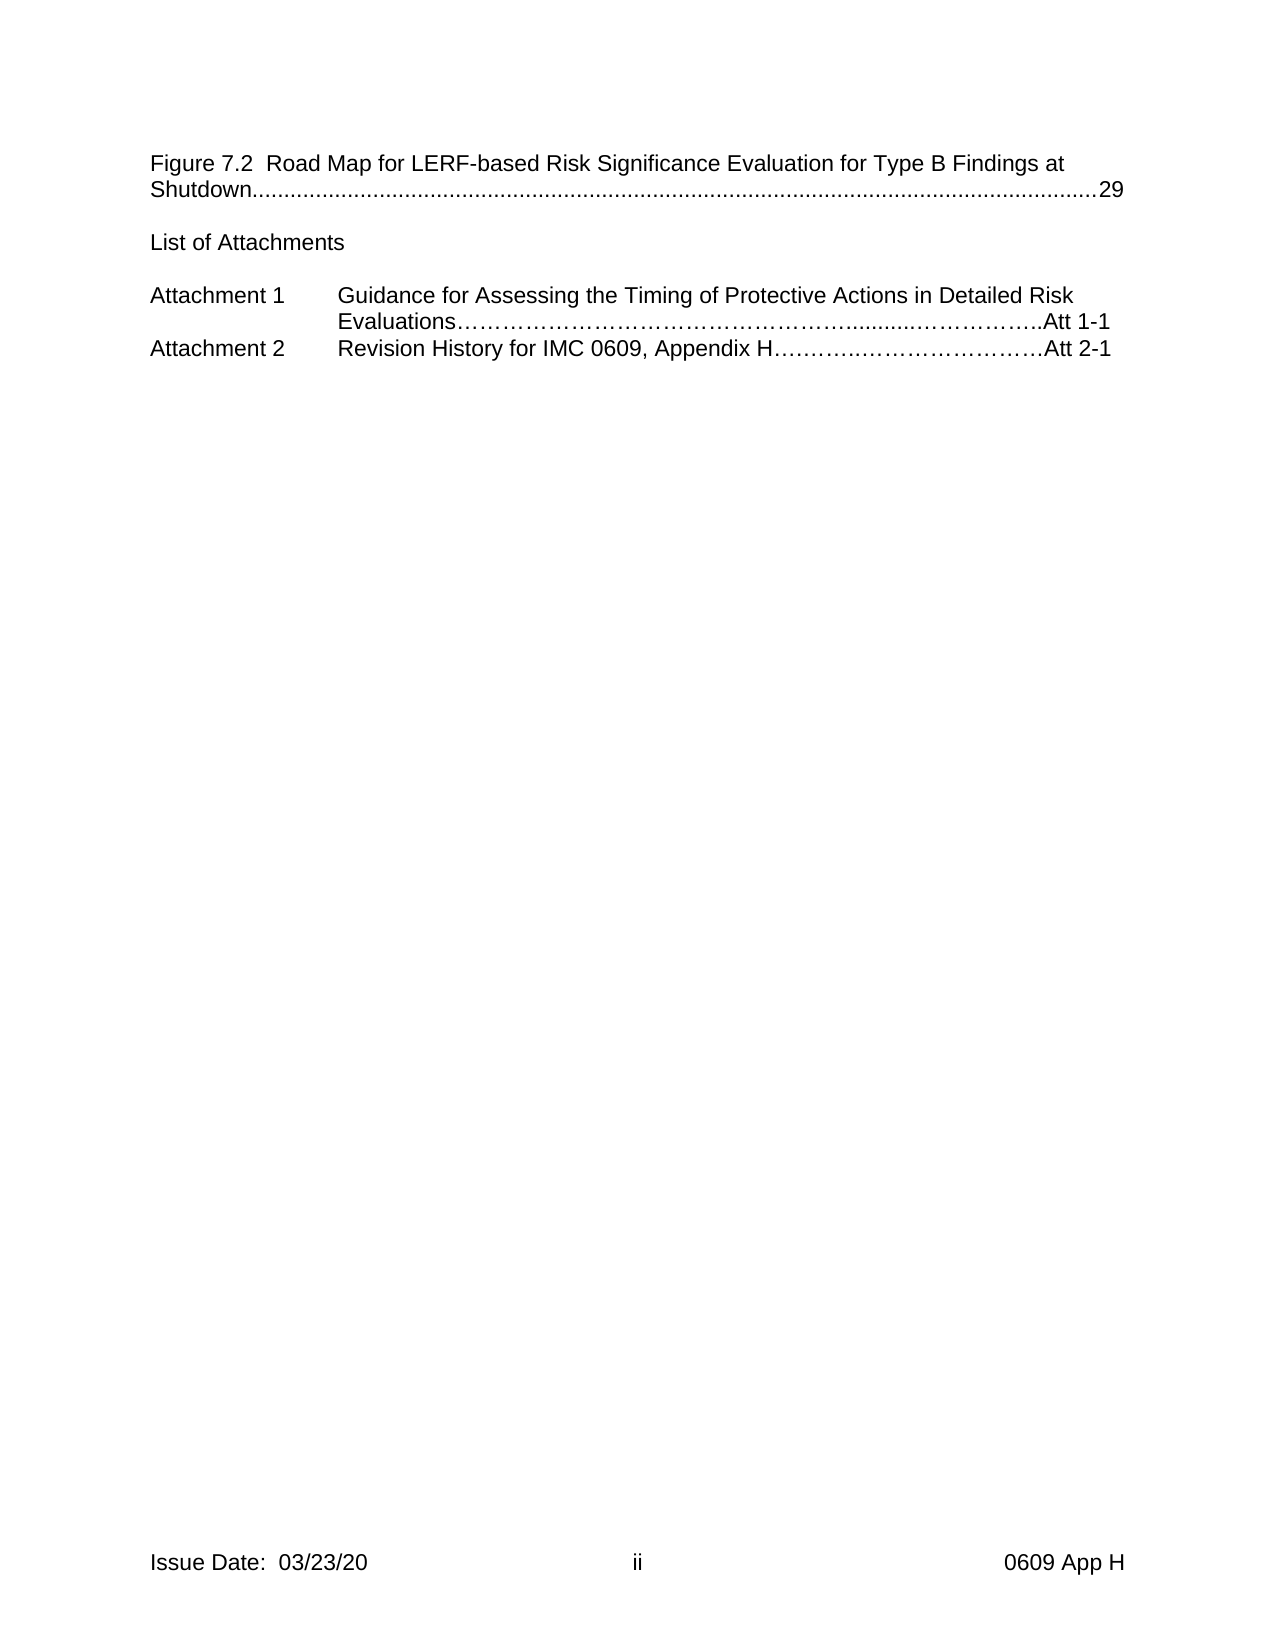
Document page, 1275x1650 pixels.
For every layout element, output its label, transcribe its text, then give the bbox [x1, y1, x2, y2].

text Attachment 1 Guidance for Assessing the Timing of Protective Actions in Detailed Risk Evaluations……………………………………………...........……………..Att 1-1 [150, 282, 1125, 334]
text List of Attachments [150, 229, 1125, 255]
text Attachment 2 Revision History for IMC 0609, Appendix H….……..……………………Att 2-1 [150, 334, 1125, 361]
text Figure 7.2 Road Map for LERF-based Risk Significance Evaluation for Type B Findings at Shutdown 29 [150, 150, 1125, 203]
